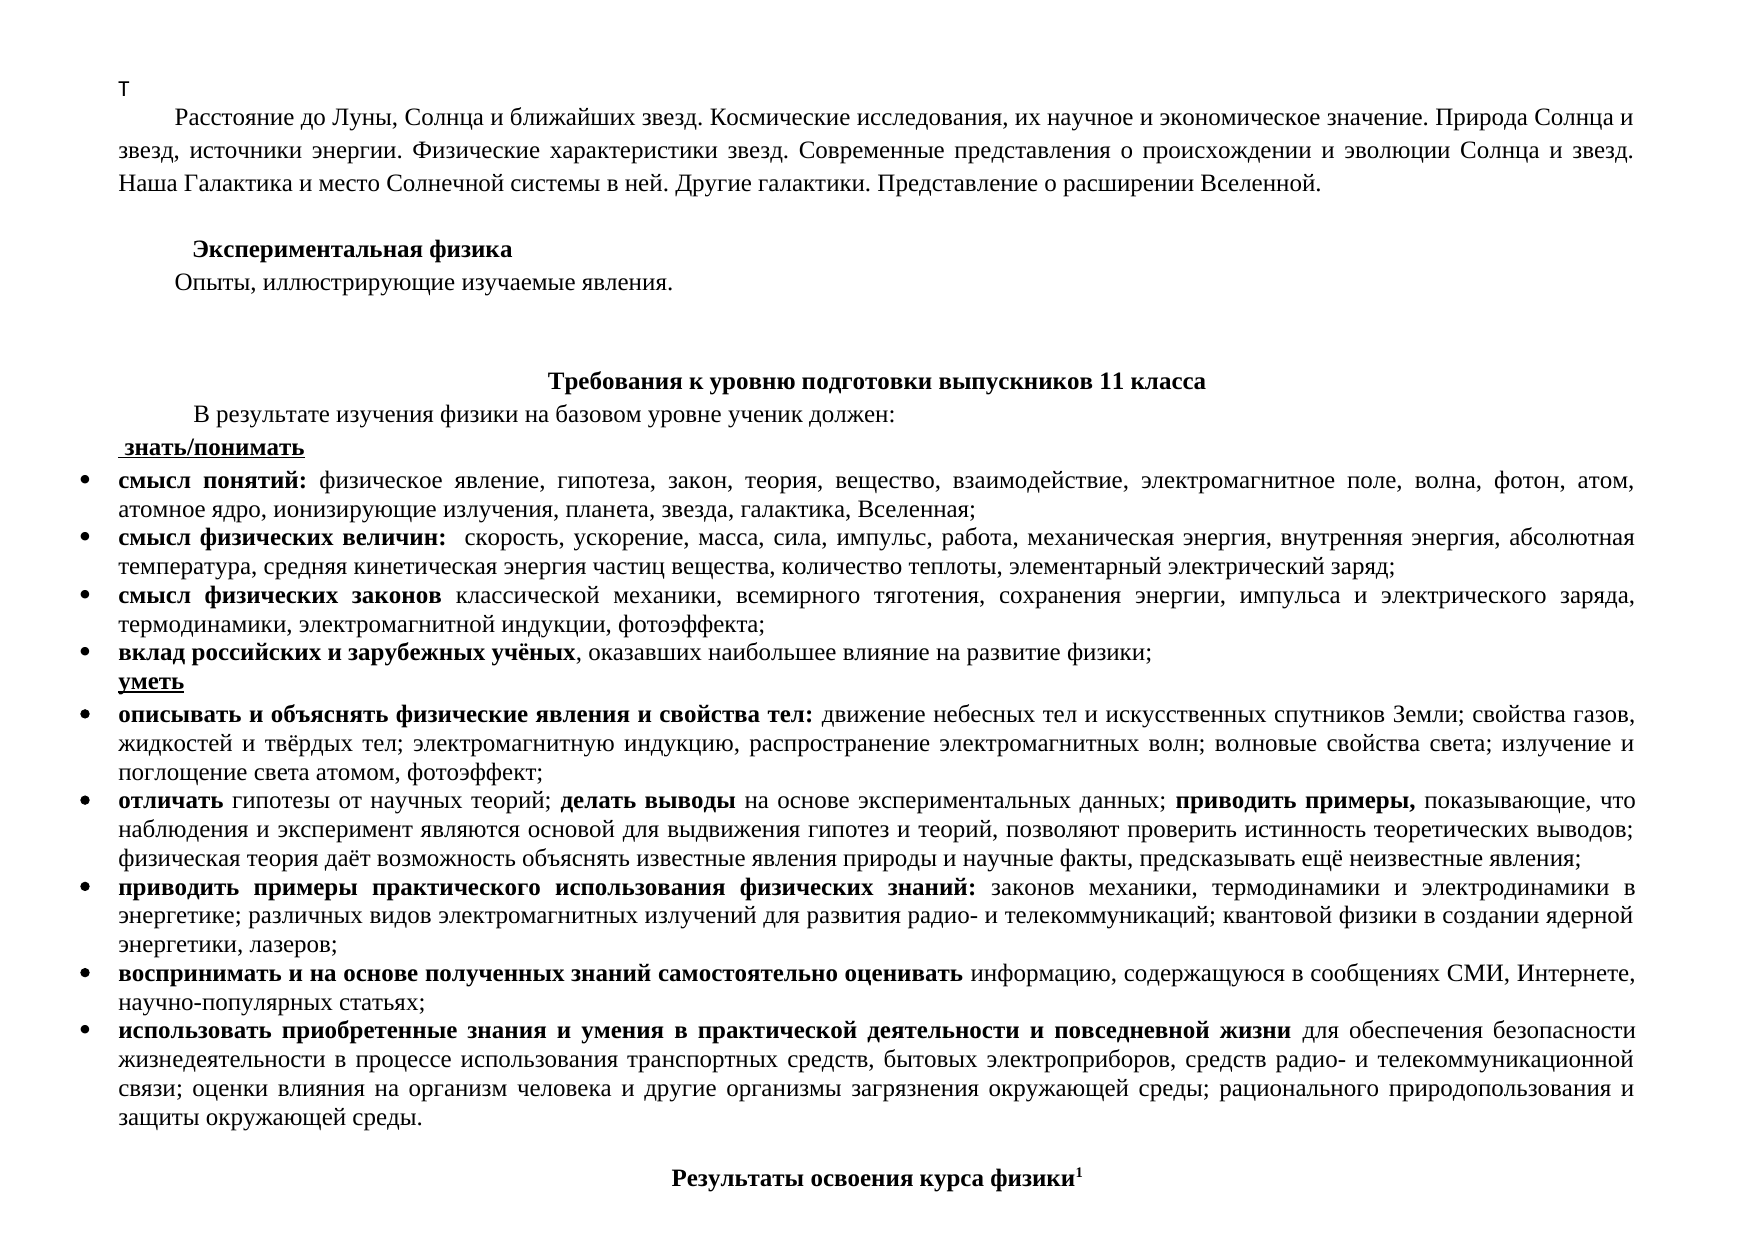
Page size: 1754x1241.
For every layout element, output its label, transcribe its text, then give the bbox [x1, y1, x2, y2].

list использовать приобретенные знания и умения в практической деятельности и повседневной жизни для обеспечения безопасности жизнедеятельности в процессе использования транспортных средств, бытовых электроприборов, средств радио- и телекоммуникационной связи; оценки влияния на организм человека и другие организмы загрязнения окружающей среды; рационального природопользования и защиты окружающей среды. [81, 1016, 1636, 1131]
text Требования к уровню подготовки выпускников 11 класса [118, 366, 1636, 395]
text Экспериментальная физика [118, 234, 1636, 263]
list вклад российских и зарубежных учёных, оказавших наибольшее влияние на развитие физики; [81, 637, 1636, 666]
text знать/понимать [118, 432, 1636, 461]
list описывать и объяснять физические явления и свойства тел: движение небесных тел и искусственных спутников Земли; свойства газов, жидкостей и твёрдых тел; электромагнитную индукцию, распространение электромагнитных волн; волновые свойства света; излучение и поглощение света атомом, фотоэффект; [81, 699, 1636, 786]
list смысл понятий: физическое явление, гипотеза, закон, теория, вещество, взаимодействие, электромагнитное поле, волна, фотон, атом, атомное ядро, ионизирующие излучения, планета, звезда, галактика, Вселенная; [81, 465, 1636, 522]
list смысл физических законов классической механики, всемирного тяготения, сохранения энергии, импульса и электрического заряда, термодинамики, электромагнитной индукции, фотоэффекта; [81, 580, 1636, 637]
text уметь [118, 666, 1636, 695]
list приводить примеры практического использования физических знаний: законов механики, термодинамики и электродинамики в энергетике; различных видов электромагнитных излучений для развития радио- и телекоммуникаций; квантовой физики в создании ядерной энергетики, лазеров; [81, 872, 1636, 958]
text Опыты, иллюстрирующие изучаемые явления. [118, 267, 1636, 296]
list отличать гипотезы от научных теорий; делать выводы на основе экспериментальных данных; приводить примеры, показывающие, что наблюдения и эксперимент являются основой для выдвижения гипотез и теорий, позволяют проверить истинность теоретических выводов; физическая теория даёт возможность объяснять известные явления природы и научные факты, предсказывать ещё неизвестные явления; [81, 786, 1636, 872]
text Результаты освоения курса физики1 [118, 1163, 1636, 1192]
list воспринимать и на основе полученных знаний самостоятельно оценивать информацию, содержащуюся в сообщениях СМИ, Интернете, научно-популярных статьях; [81, 958, 1636, 1016]
text Расстояние до Луны, Солнца и ближайших звезд. Космические исследования, их научное и экономическое значение. Природа Солнца и звезд, источники энергии. Физические характеристики звезд. Современные представления о происхождении и эволюции Солнца и звезд. Наша Галактика и место Солнечной системы в ней. Другие галактики. Представление о расширении Вселенной. [118, 102, 1636, 197]
list смысл физических величин: скорость, ускорение, масса, сила, импульс, работа, механическая энергия, внутренняя энергия, абсолютная температура, средняя кинетическая энергия частиц вещества, количество теплоты, элементарный электрический заряд; [81, 522, 1636, 580]
text В результате изучения физики на базовом уровне ученик должен: [118, 399, 1636, 428]
